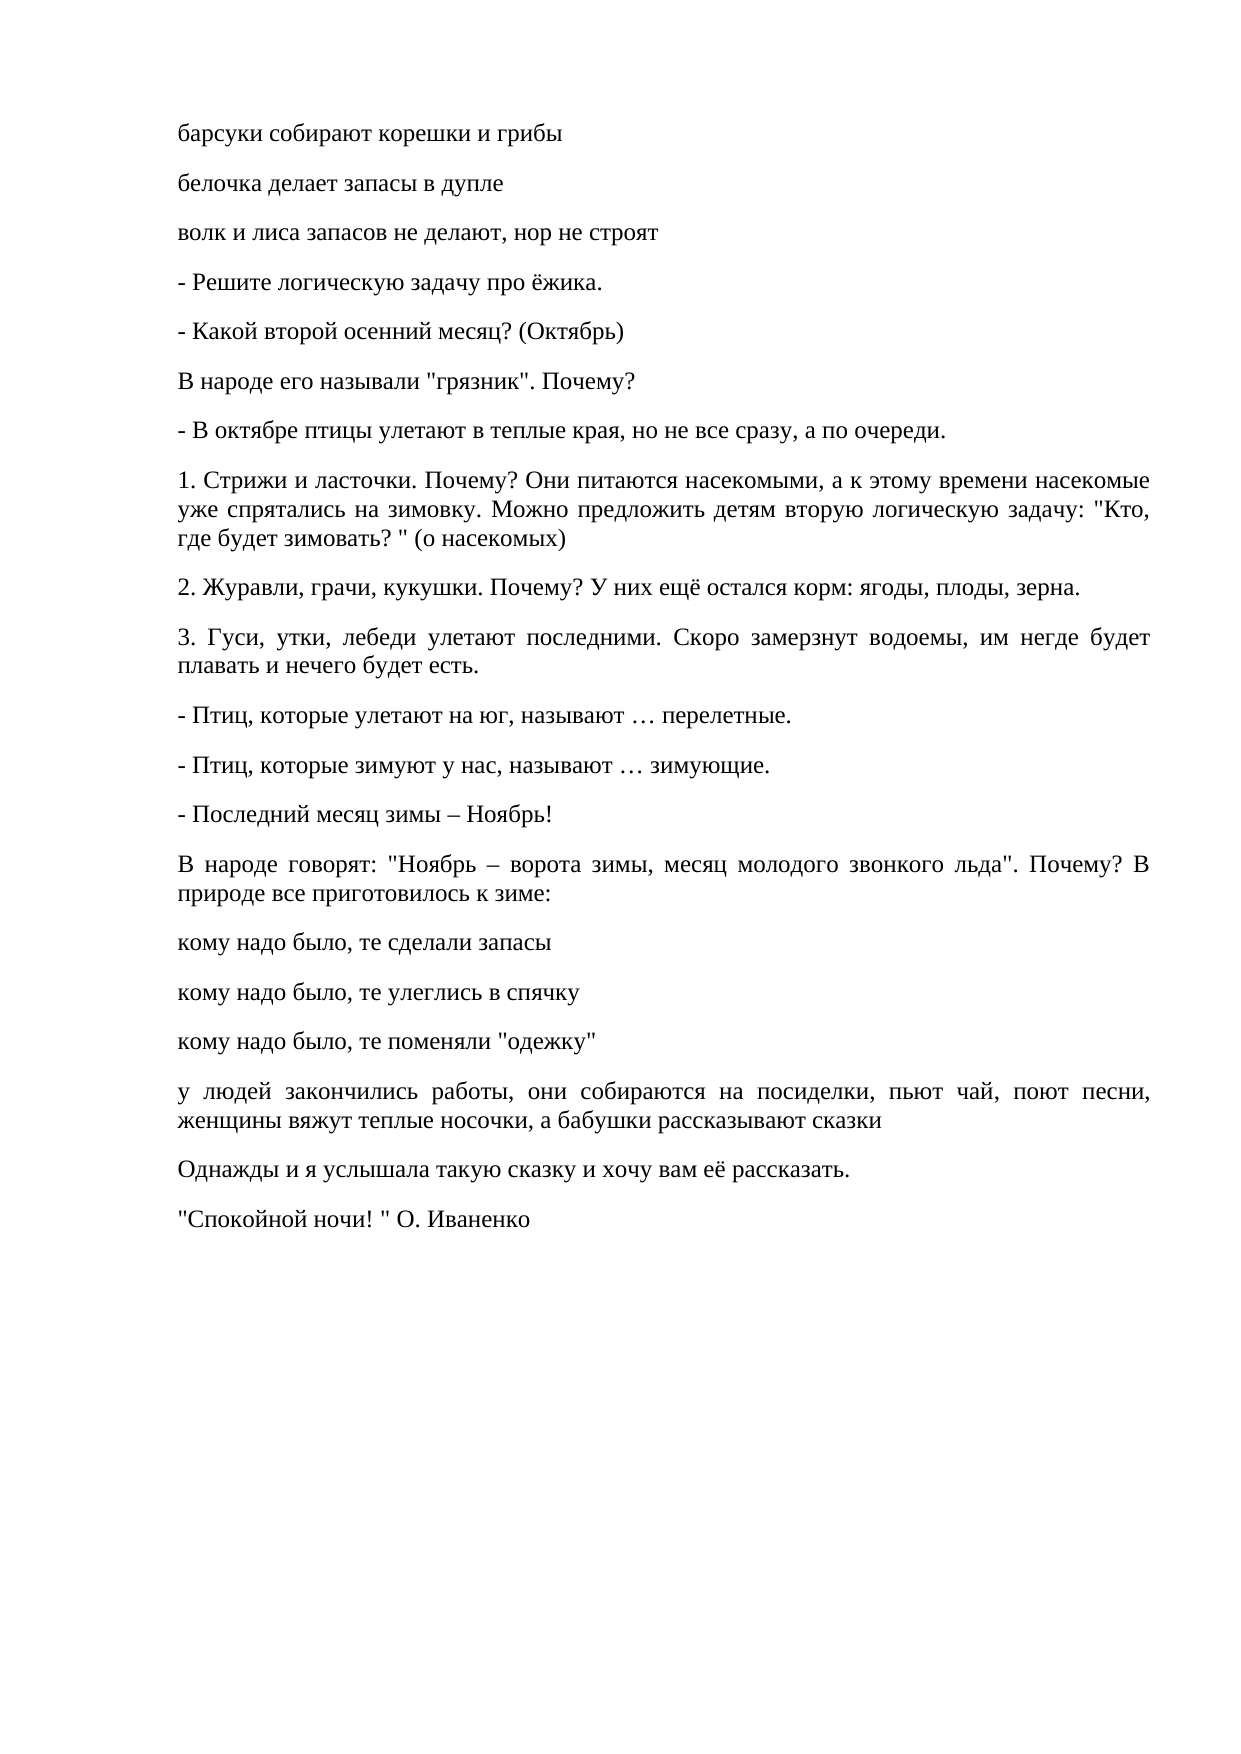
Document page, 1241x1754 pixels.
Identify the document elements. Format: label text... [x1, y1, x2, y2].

text - Решите логическую задачу про ёжика. [177, 267, 1152, 296]
text кому надо было, те улеглись в спячку [177, 977, 1152, 1006]
text кому надо было, те сделали запасы [177, 927, 1152, 956]
text В народе его называли "грязник". Почему? [177, 366, 1152, 395]
text - Птиц, которые зимуют у нас, называют … зимующие. [177, 750, 1152, 778]
text 1. Стрижи и ласточки. Почему? Они питаются насекомыми, а к этому времени насекомые уже спрятались на зимовку. Можно предложить детям вторую логическую задачу: "Кто, где будет зимовать? " (о насекомых) [177, 465, 1152, 551]
text - Птиц, которые улетают на юг, называют … перелетные. [177, 700, 1152, 729]
text "Спокойной ночи! " О. Иваненко [177, 1204, 1152, 1233]
text В народе говорят: "Ноябрь – ворота зимы, месяц молодого звонкого льда". Почему? В природе все приготовилось к зиме: [177, 849, 1152, 906]
text у людей закончились работы, они собираются на посиделки, пьют чай, поют песни, женщины вяжут теплые носочки, а бабушки рассказывают сказки [177, 1076, 1152, 1133]
text - В октябре птицы улетают в теплые края, но не все сразу, а по очереди. [177, 416, 1152, 444]
text барсуки собирают корешки и грибы [177, 118, 1152, 147]
text кому надо было, те поменяли "одежку" [177, 1026, 1152, 1055]
text Однажды и я услышала такую сказку и хочу вам её рассказать. [177, 1154, 1152, 1183]
text 3. Гуси, утки, лебеди улетают последними. Скоро замерзнут водоемы, им негде будет плавать и нечего будет есть. [177, 622, 1152, 679]
text - Последний месяц зимы – Ноябрь! [177, 799, 1152, 828]
text волк и лиса запасов не делают, нор не строят [177, 217, 1152, 246]
text - Какой второй осенний месяц? (Октябрь) [177, 316, 1152, 345]
text 2. Журавли, грачи, кукушки. Почему? У них ещё остался корм: ягоды, плоды, зерна. [177, 572, 1152, 601]
text белочка делает запасы в дупле [177, 168, 1152, 196]
